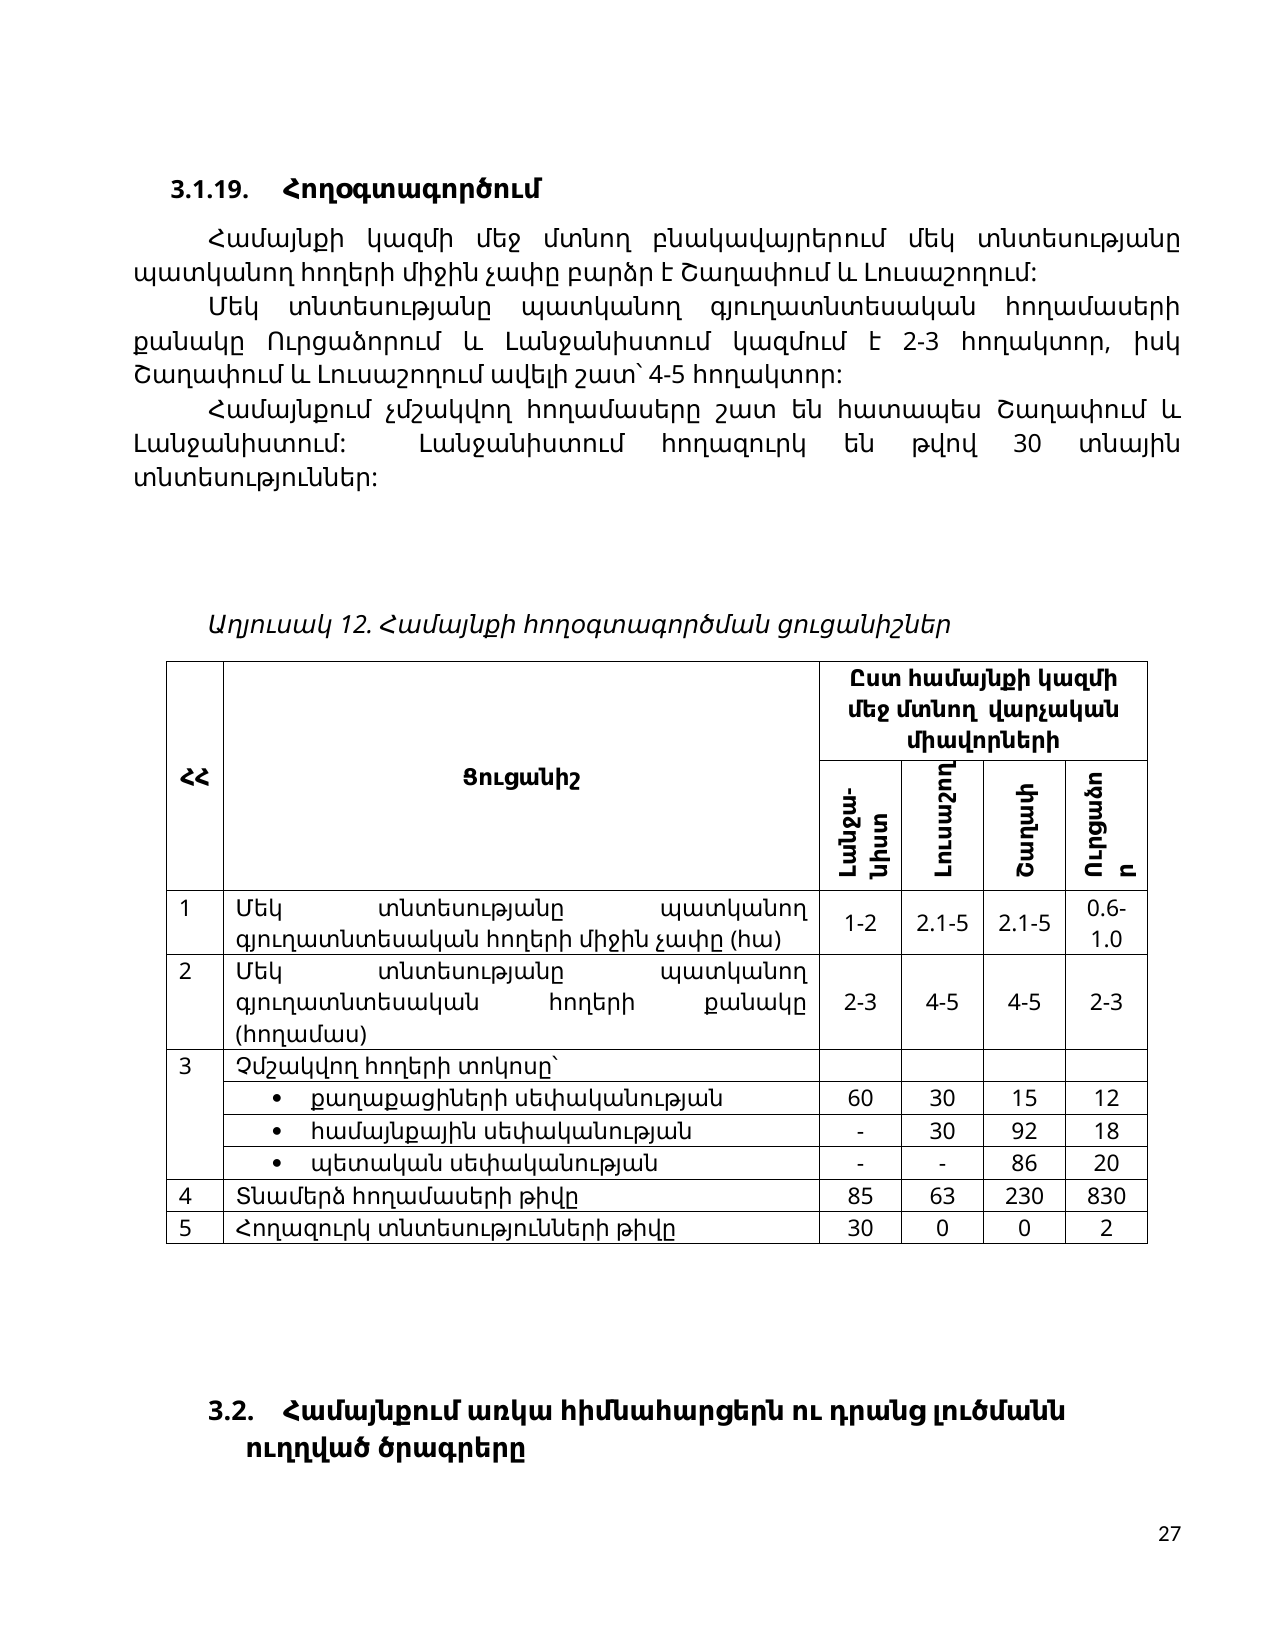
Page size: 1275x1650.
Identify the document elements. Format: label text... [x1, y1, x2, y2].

table_cell քաղաքացիների սեփականության [224, 1082, 819, 1114]
table_cell 2.1-5 [902, 891, 983, 954]
table_cell 15 [984, 1082, 1065, 1114]
table_cell - [902, 1147, 983, 1178]
text Աղյուսակ 12. Համայնքի հողօգտագործման ցուցանիշներ [133, 607, 1181, 641]
table_cell 0 [984, 1212, 1065, 1243]
table_cell 4 [167, 1180, 223, 1211]
table_cell [820, 1050, 901, 1081]
table_cell 18 [1066, 1115, 1147, 1146]
table_cell [1066, 1050, 1147, 1081]
table_cell 63 [902, 1180, 983, 1211]
table_cell 1-2 [820, 891, 901, 954]
subtitle Համայնքում առկա հիմնահարցերն ու դրանց լուծմանն ուղղված ծրագրերը [208, 1392, 1181, 1465]
table_cell 30 [902, 1115, 983, 1146]
table_cell Հողազուրկ տնտեսությունների թիվը [224, 1212, 819, 1243]
table_cell 12 [1066, 1082, 1147, 1114]
table_cell Տնամերձ հողամասերի թիվը [224, 1180, 819, 1211]
table_cell 20 [1066, 1147, 1147, 1178]
table_cell Լանջա-նիստ [820, 761, 901, 890]
table_cell 3 [167, 1050, 223, 1178]
table_cell 4-5 [984, 955, 1065, 1049]
table_cell Լուսաշող [902, 761, 983, 890]
table_cell Չմշակվող հողերի տոկոսը՝ [224, 1050, 819, 1081]
table_cell 0.6-1.0 [1066, 891, 1147, 954]
table_cell 60 [820, 1082, 901, 1114]
table_cell - [820, 1115, 901, 1146]
table_cell 2.1-5 [984, 891, 1065, 954]
table_cell Շաղափ [984, 761, 1065, 890]
table_cell 85 [820, 1180, 901, 1211]
table_cell Մեկ տնտեսությանը պատկանող գյուղատնտեսական հողերի քանակը (հողամաս) [224, 955, 819, 1049]
table_cell 5 [167, 1212, 223, 1243]
table_cell 92 [984, 1115, 1065, 1146]
table_cell 230 [984, 1180, 1065, 1211]
text Համայնքի կազմի մեջ մտնող բնակավայրերում մեկ տնտեսությանը պատկանող հողերի միջին չափը բարձր է Շաղափում և Լուսաշողում: [133, 221, 1181, 289]
table_cell 1 [167, 891, 223, 954]
table_cell 2-3 [1066, 955, 1147, 1049]
table_cell 0 [902, 1212, 983, 1243]
table_cell համայնքային սեփականության [224, 1115, 819, 1146]
table_cell 2 [167, 955, 223, 1049]
table_cell 830 [1066, 1180, 1147, 1211]
table_cell [984, 1050, 1065, 1081]
table_cell 4-5 [902, 955, 983, 1049]
table_header ՀՀ [167, 662, 223, 890]
text Մեկ տնտեսությանը պատկանող գյուղատնտեսական հողամասերի քանակը Ուրցաձորում և Լանջանիստում կազմում է 2-3 հողակտոր, իսկ Շաղափում և Լուսաշողում ավելի շատ՝ 4-5 հողակտոր: [133, 289, 1181, 391]
table_cell - [820, 1147, 901, 1178]
table_header Ըստ համայնքի կազմի մեջ մտնող վարչական միավորների [820, 662, 1147, 760]
table_cell 2-3 [820, 955, 901, 1049]
table_cell Ուրցաձոր [1066, 761, 1147, 890]
text Համայնքում չմշակվող հողամասերը շատ են հատապես Շաղափում և Լանջանիստում: Լանջանիստում հողազուրկ են թվով 30 տնային տնտեսություններ: [133, 391, 1181, 493]
table_cell Մեկ տնտեսությանը պատկանող գյուղատնտեսական հողերի միջին չափը (հա) [224, 891, 819, 954]
table_cell 30 [902, 1082, 983, 1114]
table_cell 30 [820, 1212, 901, 1243]
table_cell [902, 1050, 983, 1081]
table_cell 2 [1066, 1212, 1147, 1243]
table_cell պետական սեփականության [224, 1147, 819, 1178]
table_header Ցուցանիշ [224, 662, 819, 890]
list Հողօգտագործում [170, 170, 1181, 207]
table_cell 86 [984, 1147, 1065, 1178]
